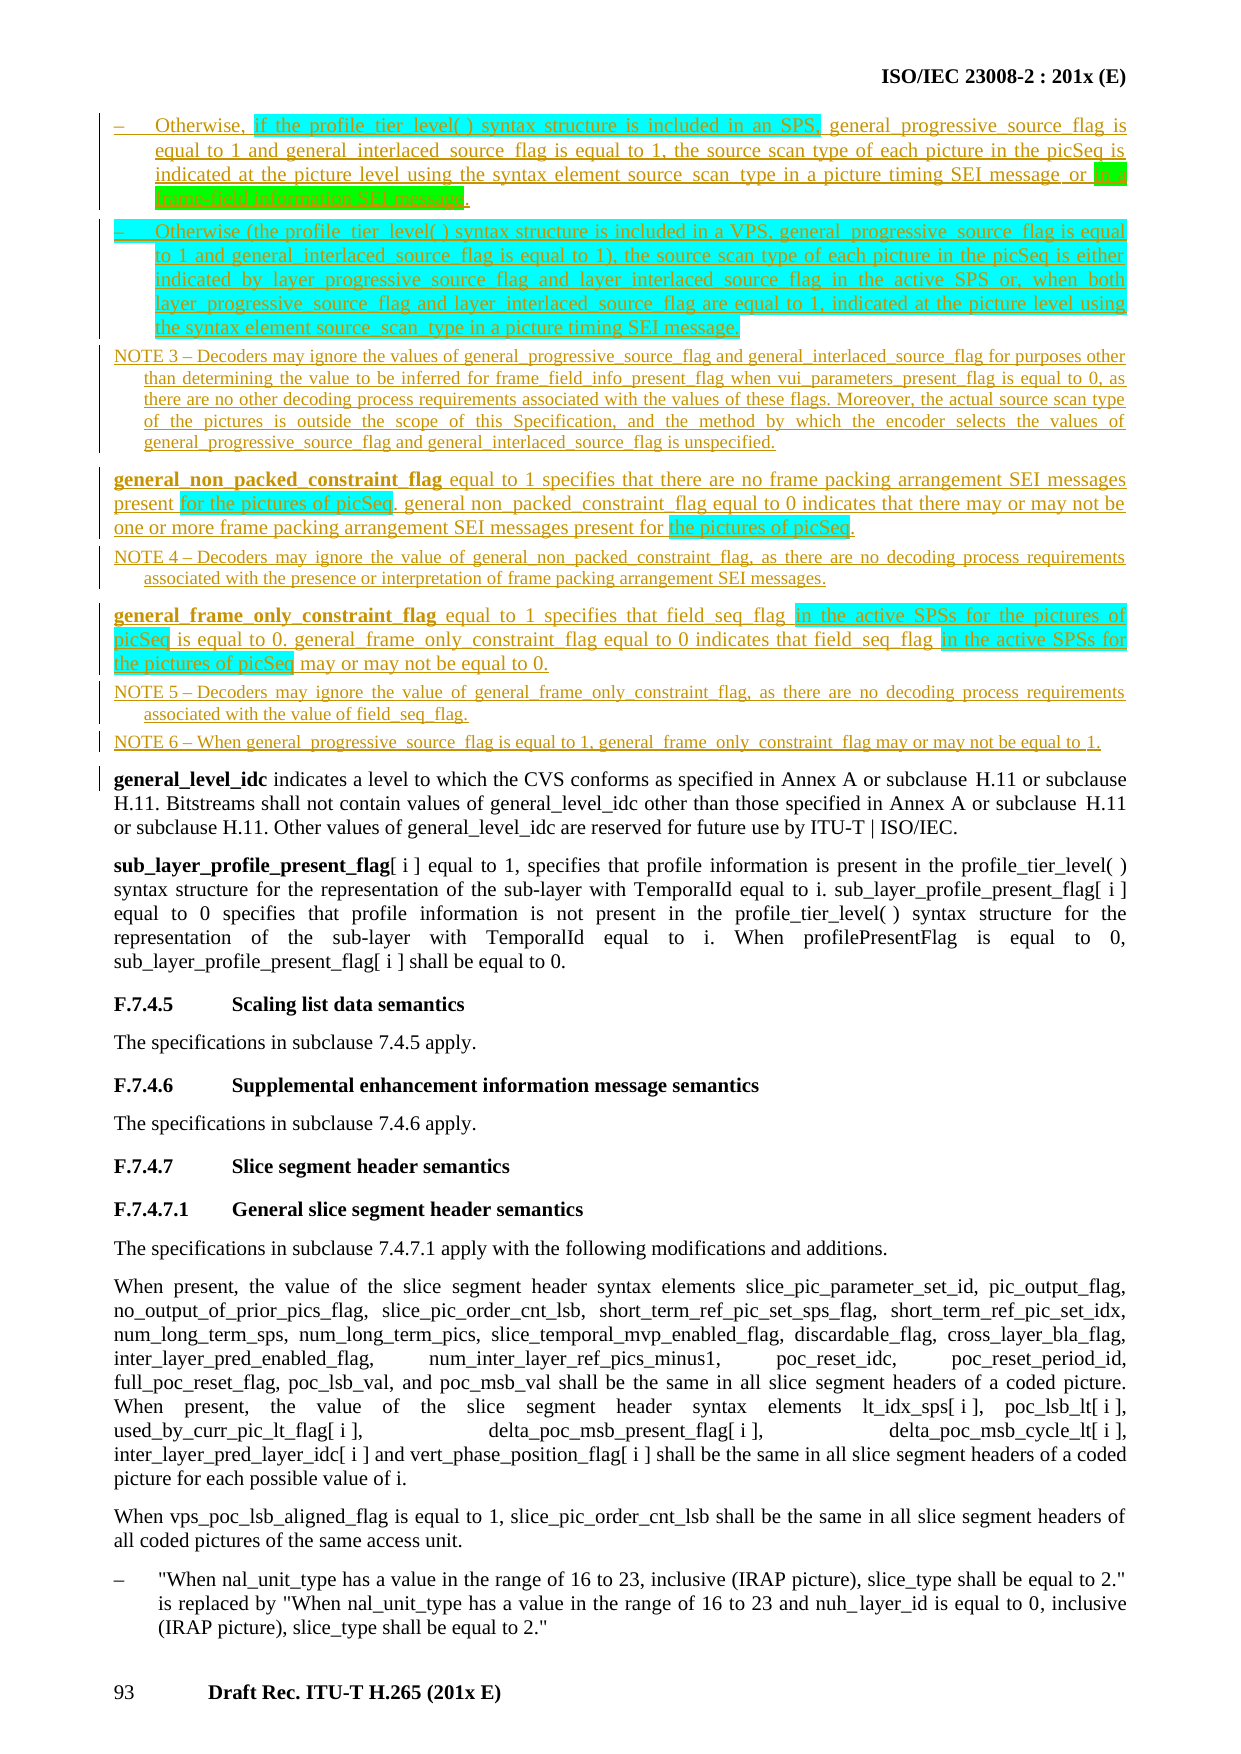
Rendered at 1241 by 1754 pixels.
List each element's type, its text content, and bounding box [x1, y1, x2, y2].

text sub_layer_profile_present_flag[ i ] equal to 1, specifies that profile information is present in the profile_tier_level( ) syntax structure for the representation of the sub-layer with TemporalId equal to i. sub_layer_profile_present_flag[ i ] equal to 0 specifies that profile information is not present in the profile_tier_level( ) syntax structure for the representation of the sub-layer with TemporalId equal to i. When profilePresentFlag is equal to 0, sub_layer_profile_present_flag[ i ] shall be equal to 0. [113, 853, 1127, 973]
list Supplemental enhancement information message semantics [113, 1073, 1127, 1097]
list General slice segment header semantics [113, 1197, 1127, 1221]
text general_level_idc indicates a level to which the CVS conforms as specified in Annex A or subclause G.11 or subclause H.11. Bitstreams shall not contain values of general_level_idc other than those specified in Annex A or subclause G.11 or subclause H.11. Other values of general_level_idc are reserved for future use by ITU-T | ISO/IEC. [113, 766, 1127, 839]
text The specifications in subclause 7.4.6 apply. [113, 1111, 1127, 1135]
text When vps_poc_lsb_aligned_flag is equal to 1, slice_pic_order_cnt_lsb shall be the same in all slice segment headers of all coded pictures of the same access unit. [113, 1504, 1127, 1552]
text – "When nal_unit_type has a value in the range of 16 to 23, inclusive (IRAP picture), slice_type shall be equal to 2." is replaced by "When nal_unit_type has a value in the range of 16 to 23 and nuh_layer_id is equal to 0, inclusive (IRAP picture), slice_type shall be equal to 2." [113, 1567, 1127, 1639]
text The specifications in subclause 7.4.5 apply. [113, 1030, 1127, 1054]
list Slice segment header semantics [113, 1154, 1127, 1178]
text The specifications in subclause 7.4.7.1 apply with the following modifications and additions. [113, 1235, 1127, 1259]
text When present, the value of the slice segment header syntax elements slice_pic_parameter_set_id, pic_output_flag, no_output_of_prior_pics_flag, slice_pic_order_cnt_lsb, short_term_ref_pic_set_sps_flag, short_term_ref_pic_set_idx, num_long_term_sps, num_long_term_pics, slice_temporal_mvp_enabled_flag, discardable_flag, cross_layer_bla_flag, inter_layer_pred_enabled_flag, num_inter_layer_ref_pics_minus1, poc_reset_idc, poc_reset_period_id, full_poc_reset_flag, poc_lsb_val, and poc_msb_val shall be the same in all slice segment headers of a coded picture. When present, the value of the slice segment header syntax elements lt_idx_sps[ i ], poc_lsb_lt[ i ], used_by_curr_pic_lt_flag[ i ], delta_poc_msb_present_flag[ i ], delta_poc_msb_cycle_lt[ i ], inter_layer_pred_layer_idc[ i ] and vert_phase_position_flag[ i ] shall be the same in all slice segment headers of a coded picture for each possible value of i. [113, 1274, 1127, 1490]
list Scaling list data semantics [113, 992, 1127, 1016]
